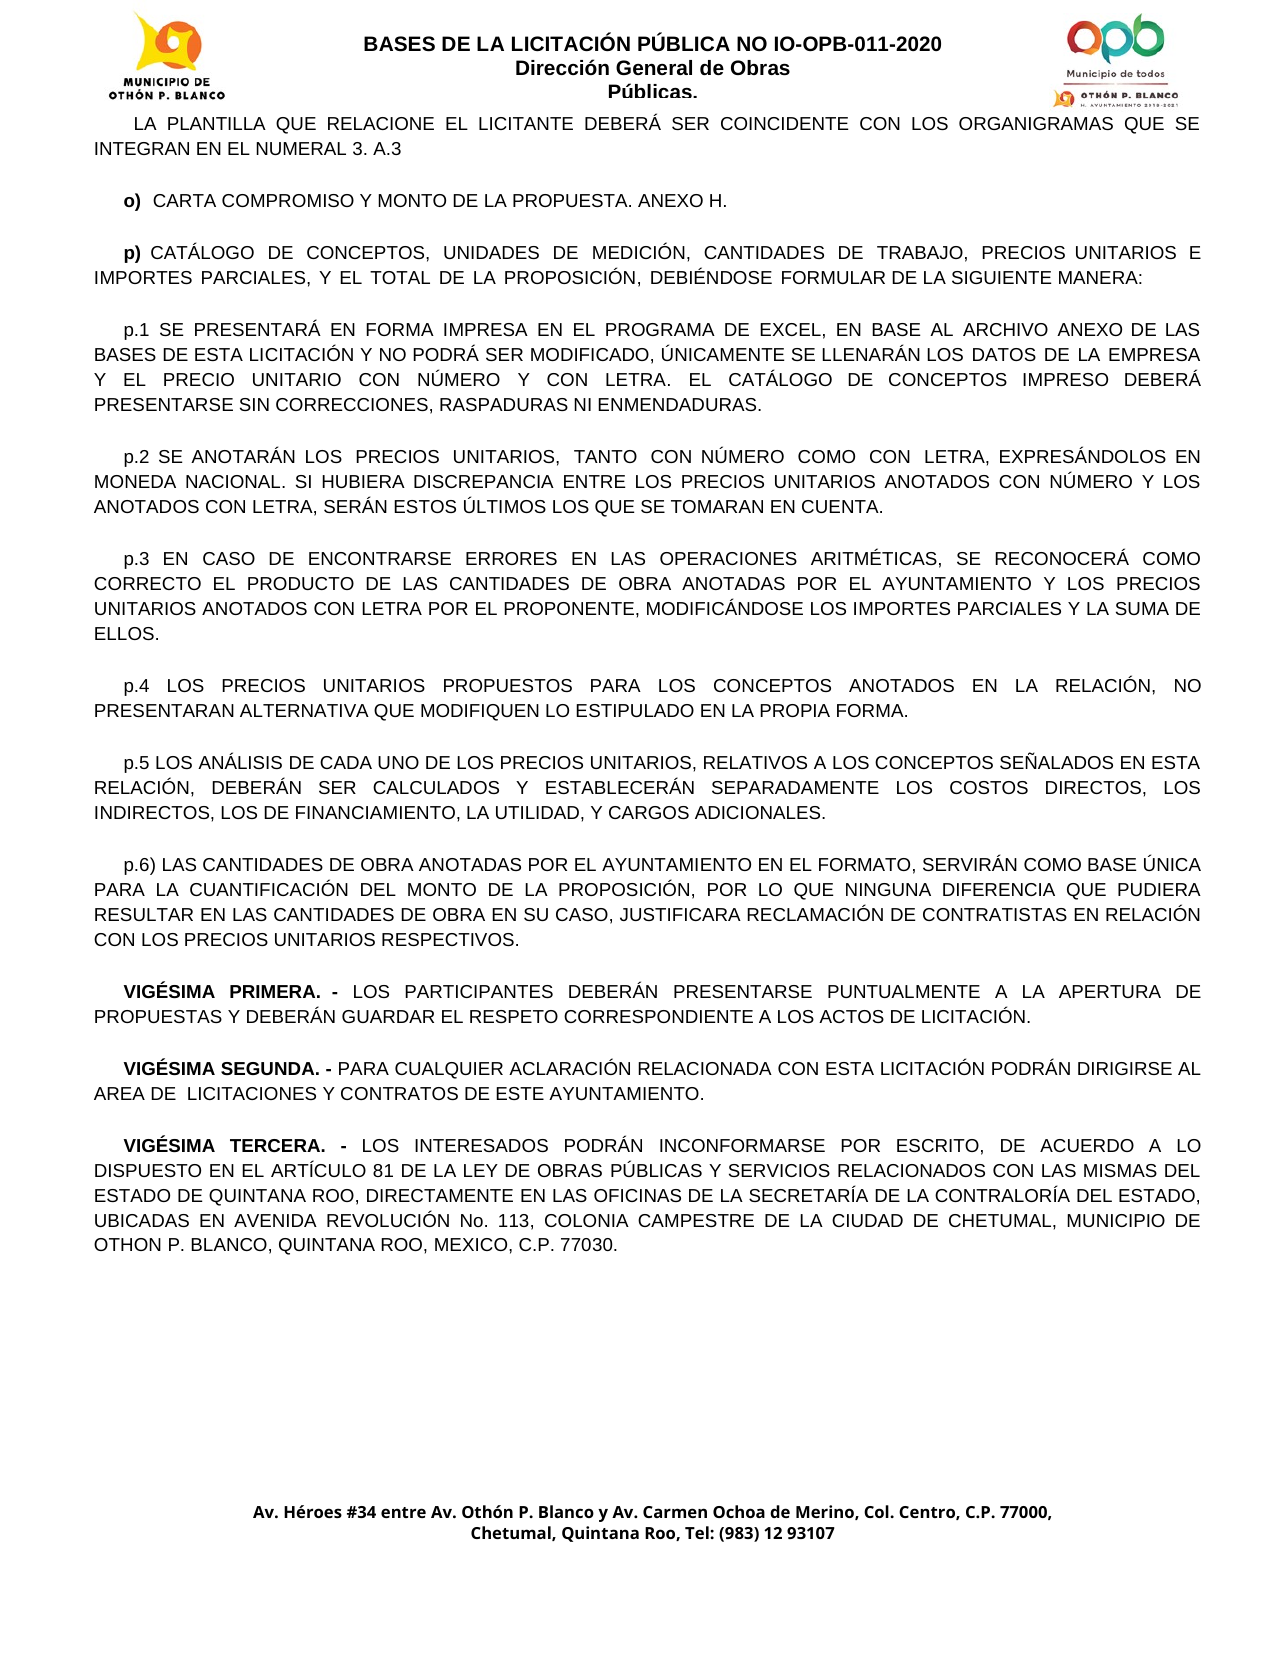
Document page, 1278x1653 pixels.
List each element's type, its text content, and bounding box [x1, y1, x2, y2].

text p.2 SE ANOTARÁN LOS PRECIOS UNITARIOS, TANTO CON NÚMERO COMO CON LETRA, EXPRESÁNDOLOS EN MONEDA NACIONAL. SI HUBIERA DISCREPANCIA ENTRE LOS PRECIOS UNITARIOS ANOTADOS CON NÚMERO Y LOS ANOTADOS CON LETRA, SERÁN ESTOS ÚLTIMOS LOS QUE SE TOMARAN EN CUENTA. [94, 446, 1201, 517]
text p) CATÁLOGO DE CONCEPTOS, UNIDADES DE MEDICIÓN, CANTIDADES DE TRABAJO, PRECIOS UNITARIOS E IMPORTES PARCIALES, Y EL TOTAL DE LA PROPOSICIÓN, DEBIÉNDOSE FORMULAR DE LA SIGUIENTE MANERA: [94, 242, 1201, 288]
text VIGÉSIMA PRIMERA. - LOS PARTICIPANTES DEBERÁN PRESENTARSE PUNTUALMENTE A LA APERTURA DE PROPUESTAS Y DEBERÁN GUARDAR EL RESPETO CORRESPONDIENTE A LOS ACTOS DE LICITACIÓN. [94, 981, 1201, 1027]
text p.6) LAS CANTIDADES DE OBRA ANOTADAS POR EL AYUNTAMIENTO EN EL FORMATO, SERVIRÁN COMO BASE ÚNICA PARA LA CUANTIFICACIÓN DEL MONTO DE LA PROPOSICIÓN, POR LO QUE NINGUNA DIFERENCIA QUE PUDIERA RESULTAR EN LAS CANTIDADES DE OBRA EN SU CASO, JUSTIFICARA RECLAMACIÓN DE CONTRATISTAS EN RELACIÓN CON LOS PRECIOS UNITARIOS RESPECTIVOS. [94, 854, 1201, 950]
picture [104, 0, 237, 112]
text p.3 EN CASO DE ENCONTRARSE ERRORES EN LAS OPERACIONES ARITMÉTICAS, SE RECONOCERÁ COMO CORRECTO EL PRODUCTO DE LAS CANTIDADES DE OBRA ANOTADAS POR EL AYUNTAMIENTO Y LOS PRECIOS UNITARIOS ANOTADOS CON LETRA POR EL PROPONENTE, MODIFICÁNDOSE LOS IMPORTES PARCIALES Y LA SUMA DE ELLOS. [94, 548, 1201, 644]
picture [1049, 13, 1192, 112]
text LA PLANTILLA QUE RELACIONE EL LICITANTE DEBERÁ SER COINCIDENTE CON LOS ORGANIGRAMAS QUE SE INTEGRAN EN EL NUMERAL 3. A.3 [94, 112, 1201, 159]
text o) CARTA COMPROMISO Y MONTO DE LA PROPUESTA. ANEXO H. [94, 190, 1201, 211]
text p.5 LOS ANÁLISIS DE CADA UNO DE LOS PRECIOS UNITARIOS, RELATIVOS A LOS CONCEPTOS SEÑALADOS EN ESTA RELACIÓN, DEBERÁN SER CALCULADOS Y ESTABLECERÁN SEPARADAMENTE LOS COSTOS DIRECTOS, LOS INDIRECTOS, LOS DE FINANCIAMIENTO, LA UTILIDAD, Y CARGOS ADICIONALES. [94, 752, 1201, 823]
text VIGÉSIMA SEGUNDA. - PARA CUALQUIER ACLARACIÓN RELACIONADA CON ESTA LICITACIÓN PODRÁN DIRIGIRSE AL AREA DE LICITACIONES Y CONTRATOS DE ESTE AYUNTAMIENTO. [94, 1058, 1201, 1104]
text VIGÉSIMA TERCERA. - LOS INTERESADOS PODRÁN INCONFORMARSE POR ESCRITO, DE ACUERDO A LO DISPUESTO EN EL ARTÍCULO 81 DE LA LEY DE OBRAS PÚBLICAS Y SERVICIOS RELACIONADOS CON LAS MISMAS DEL ESTADO DE QUINTANA ROO, DIRECTAMENTE EN LAS OFICINAS DE LA SECRETARÍA DE LA CONTRALORÍA DEL ESTADO, UBICADAS EN AVENIDA REVOLUCIÓN No. 113, COLONIA CAMPESTRE DE LA CIUDAD DE CHETUMAL, MUNICIPIO DE OTHON P. BLANCO, QUINTANA ROO, MEXICO, C.P. 77030. [94, 1135, 1201, 1256]
text p.4 LOS PRECIOS UNITARIOS PROPUESTOS PARA LOS CONCEPTOS ANOTADOS EN LA RELACIÓN, NO PRESENTARAN ALTERNATIVA QUE MODIFIQUEN LO ESTIPULADO EN LA PROPIA FORMA. [94, 675, 1201, 721]
text p.1 SE PRESENTARÁ EN FORMA IMPRESA EN EL PROGRAMA DE EXCEL, EN BASE AL ARCHIVO ANEXO DE LAS BASES DE ESTA LICITACIÓN Y NO PODRÁ SER MODIFICADO, ÚNICAMENTE SE LLENARÁN LOS DATOS DE LA EMPRESA Y EL PRECIO UNITARIO CON NÚMERO Y CON LETRA. EL CATÁLOGO DE CONCEPTOS IMPRESO DEBERÁ PRESENTARSE SIN CORRECCIONES, RASPADURAS NI ENMENDADURAS. [94, 319, 1201, 415]
